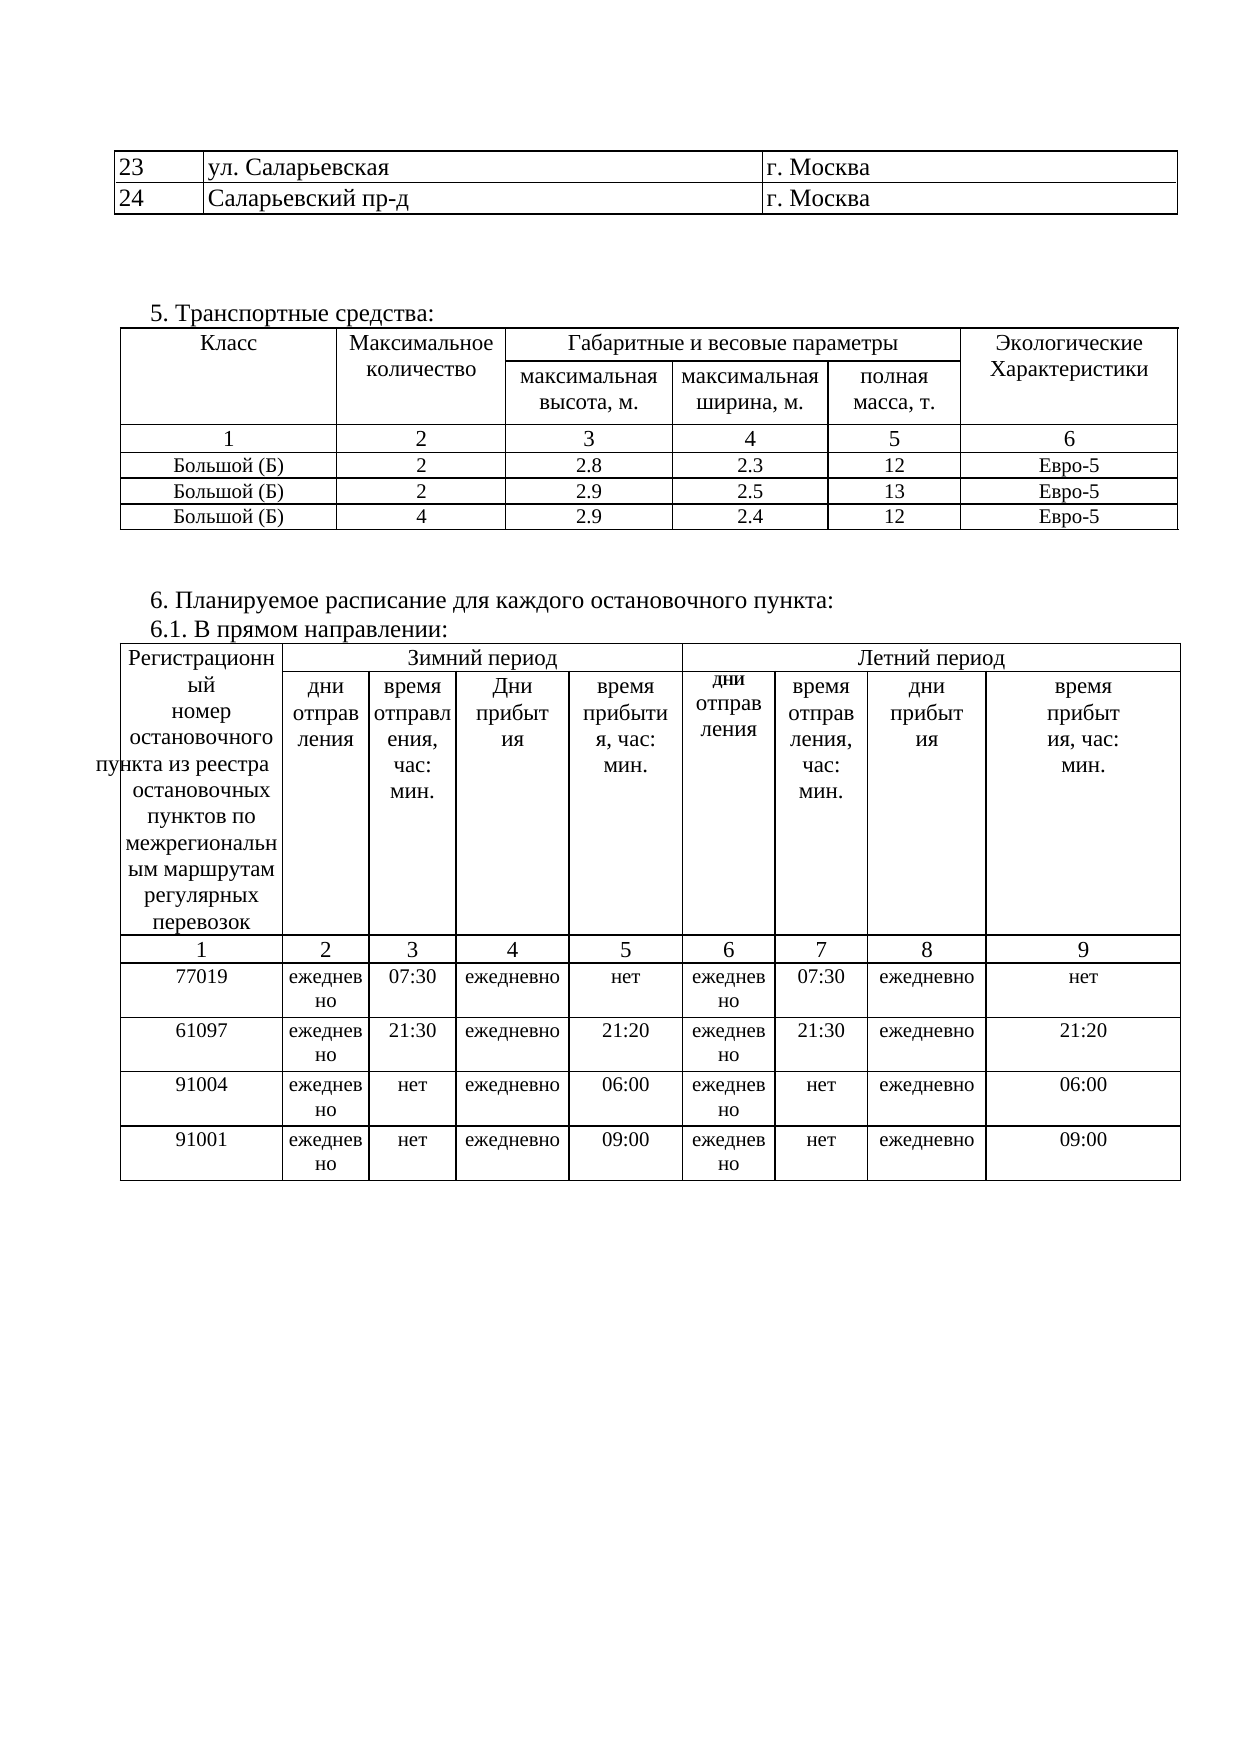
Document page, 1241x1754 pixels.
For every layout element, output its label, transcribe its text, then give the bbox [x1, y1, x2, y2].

table_cell нет [370, 1127, 455, 1179]
table_cell ежедневно [683, 964, 774, 1016]
table_cell нет [570, 964, 682, 1016]
table_cell максимальная высота, м. [506, 362, 672, 424]
table_cell 09:00 [570, 1127, 682, 1179]
table_cell Евро-5 [961, 479, 1177, 503]
table_cell 3 [370, 936, 455, 962]
table_cell 21:20 [987, 1018, 1180, 1071]
table_cell 06:00 [570, 1072, 682, 1125]
table_cell дни прибыт ия [868, 672, 985, 934]
table_cell 3 [506, 425, 672, 452]
table_cell 77019 [121, 964, 282, 1016]
table_cell Евро-5 [961, 505, 1177, 528]
table_cell ежедневно [868, 1127, 985, 1179]
table_cell Саларьевский пр-д [204, 183, 762, 213]
table_cell 1 [121, 425, 336, 452]
table_cell 07:30 [776, 964, 867, 1016]
table_header Класс [121, 329, 336, 424]
table_cell 2.8 [506, 453, 672, 477]
table_cell 2.4 [673, 505, 827, 528]
table_cell ежедневно [457, 1072, 568, 1125]
table_cell время прибыти я, час: мин. [570, 672, 682, 934]
table_cell 2.9 [506, 479, 672, 503]
text 6. Планируемое расписание для каждого остановочного пункта: [150, 585, 1090, 614]
table_cell 07:30 [370, 964, 455, 1016]
table_cell ежедневно [683, 1018, 774, 1071]
table_cell 2 [337, 479, 505, 503]
table_cell ежедневно [868, 1072, 985, 1125]
table_cell 6 [683, 936, 774, 962]
table_cell ежедневно [457, 1127, 568, 1179]
table_cell 9 [987, 936, 1180, 962]
table_header Зимний период [283, 644, 682, 671]
table_cell 21:30 [370, 1018, 455, 1071]
table_header Максимальное количество [337, 329, 505, 424]
table_cell 5 [829, 425, 960, 452]
table_cell 2 [337, 453, 505, 477]
table_cell ежедневно [868, 1018, 985, 1071]
table_cell время прибыт ия, час: мин. [987, 672, 1180, 934]
table_cell ежедневно [283, 964, 368, 1016]
table_cell нет [987, 964, 1180, 1016]
table_cell 2.5 [673, 479, 827, 503]
table_cell полная масса, т. [829, 362, 960, 424]
table_cell 91001 [121, 1127, 282, 1179]
table_cell Дни прибыт ия [457, 672, 568, 934]
table_cell нет [776, 1127, 867, 1179]
table_header Регистрационный номер остановочного пункта из реестра остановочных пунктов по межрегиональным маршрутам регулярных перевозок [121, 644, 282, 934]
table_cell 24 [115, 183, 203, 213]
table_header Летний период [683, 644, 1180, 671]
table_cell 2 [337, 425, 505, 452]
table_cell дни отправ ления [283, 672, 368, 934]
table_cell ДНИ отправ ления [683, 672, 774, 934]
table_cell нет [776, 1072, 867, 1125]
table_cell ул. Саларьевская [204, 152, 762, 181]
table_cell 6 [961, 425, 1177, 452]
table_header Габаритные и весовые параметры [506, 329, 960, 360]
table_cell 5 [570, 936, 682, 962]
table_cell 2.3 [673, 453, 827, 477]
table_cell 91004 [121, 1072, 282, 1125]
table_cell 4 [673, 425, 827, 452]
table_cell нет [370, 1072, 455, 1125]
table_cell г. Москва [763, 181, 1177, 213]
table_cell максимальная ширина, м. [673, 362, 827, 424]
table_cell 06:00 [987, 1072, 1180, 1125]
table_cell 4 [337, 505, 505, 528]
table_cell ежедневно [457, 1018, 568, 1071]
table_cell 1 [121, 936, 282, 962]
table_cell 2.9 [506, 505, 672, 528]
table_cell ежедневно [457, 964, 568, 1016]
table_cell ежедневно [283, 1072, 368, 1125]
table_cell время отправл ения, час: мин. [370, 672, 455, 934]
table_cell 2 [283, 936, 368, 962]
table_cell ежедневно [283, 1018, 368, 1071]
table_cell 7 [776, 936, 867, 962]
table_cell ежедневно [283, 1127, 368, 1179]
table_cell ежедневно [683, 1127, 774, 1179]
table_cell Большой (Б) [121, 505, 336, 528]
text 5. Транспортные средства: [150, 298, 1090, 327]
table_cell г. Москва [763, 152, 1177, 181]
table_cell 12 [829, 505, 960, 528]
table_cell ежедневно [868, 964, 985, 1016]
table_cell 13 [829, 479, 960, 503]
table_cell ежедневно [683, 1072, 774, 1125]
table_cell 4 [457, 936, 568, 962]
table_cell Евро-5 [961, 453, 1177, 477]
table_cell 21:20 [570, 1018, 682, 1071]
table_cell 12 [829, 453, 960, 477]
table_cell Большой (Б) [121, 453, 336, 477]
table_cell 23 [115, 152, 203, 181]
table_cell время отправ ления, час: мин. [776, 672, 867, 934]
text 6.1. В прямом направлении: [150, 614, 1090, 643]
table_cell Большой (Б) [121, 479, 336, 503]
table_cell 8 [868, 936, 985, 962]
table_cell 61097 [121, 1018, 282, 1071]
table_header Экологические Характеристики [961, 329, 1177, 424]
table_cell 21:30 [776, 1018, 867, 1071]
table_cell 09:00 [987, 1127, 1180, 1179]
